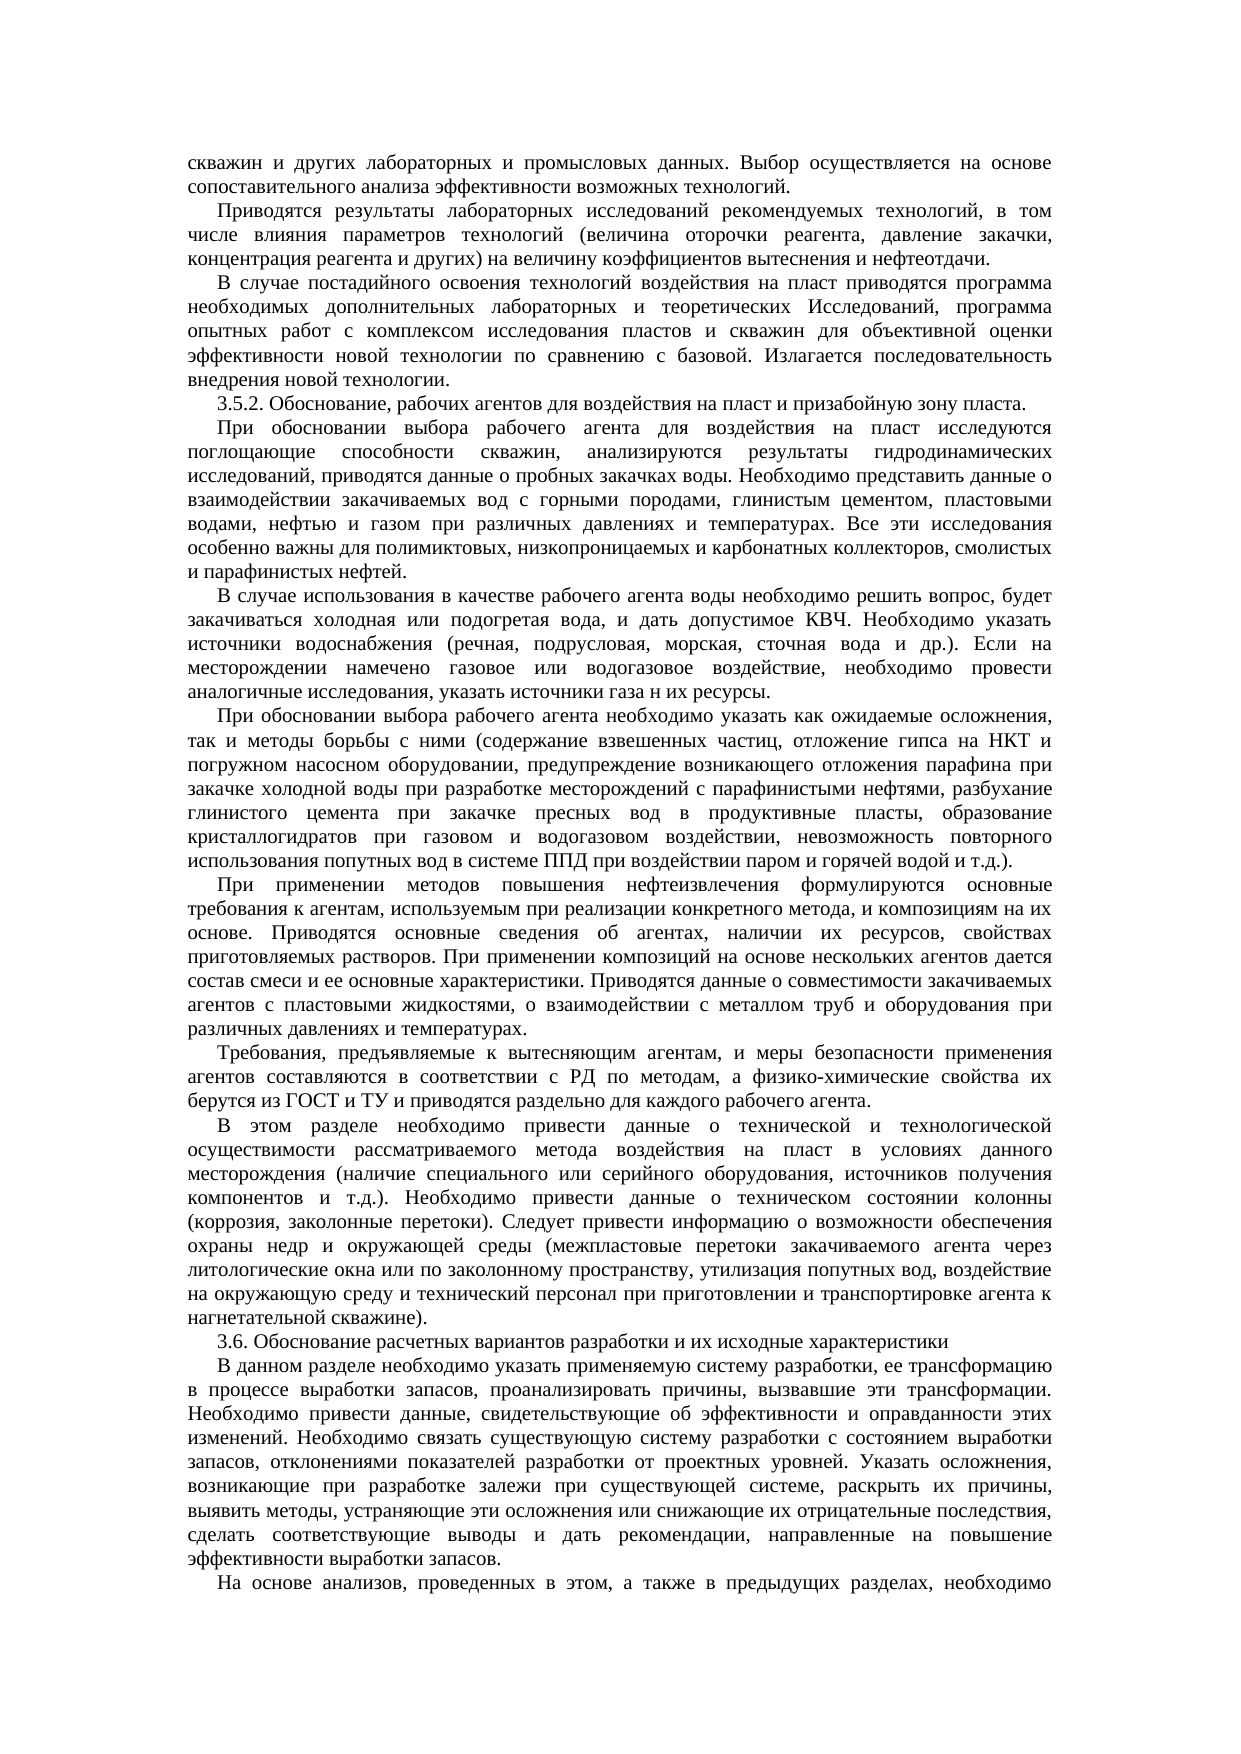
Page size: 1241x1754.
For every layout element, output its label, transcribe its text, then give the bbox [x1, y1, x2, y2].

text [187, 150, 1053, 198]
text При обосновании выбора рабочего агента необходимо указать как ожидаемые осложнения, так и методы борьбы с ними (содержание взвешенных частиц, отложение гипса на НКТ и погружном насосном оборудовании, предупреждение возникающего отложения парафина при закачке холодной воды при разработке месторождений с парафинистыми нефтями, разбухание глинистого цемента при закачке пресных вод в продуктивные пласты, образование кристаллогидратов при газовом и водогазовом воздействии, невозможность повторного использования попутных вод в системе ППД при воздействии паром и горячей водой и т.д.). [187, 703, 1053, 872]
text В этом разделе необходимо привести данные о технической и технологической осуществимости рассматриваемого метода воздействия на пласт в условиях данного месторождения (наличие специального или серийного оборудования, источников получения компонентов и т.д.). Необходимо привести данные о техническом состоянии колонны (коррозия, заколонные перетоки). Следует привести информацию о возможности обеспечения охраны недр и окружающей среды (межпластовые перетоки закачиваемого агента через литологические окна или по заколонному пространству, утилизация попутных вод, воздействие на окружающую среду и технический персонал при приготовлении и транспортировке агента к нагнетательной скважине). [187, 1112, 1053, 1329]
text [187, 1570, 1053, 1594]
text 3.6. Обоснование расчетных вариантов разработки и их исходные характеристики [187, 1329, 1053, 1353]
text При применении методов повышения нефтеизвлечения формулируются основные требования к агентам, используемым при реализации конкретного метода, и композициям на их основе. Приводятся основные сведения об агентах, наличии их ресурсов, свойствах приготовляемых растворов. При применении композиций на основе нескольких агентов дается состав смеси и ее основные характеристики. Приводятся данные о совместимости закачиваемых агентов с пластовыми жидкостями, о взаимодействии с металлом труб и оборудования при различных давлениях и температурах. [187, 872, 1053, 1040]
text Приводятся результаты лабораторных исследований рекомендуемых технологий, в том числе влияния параметров технологий (величина оторочки реагента, давление закачки, концентрация реагента и других) на величину коэффициентов вытеснения и нефтеотдачи. [187, 198, 1053, 270]
text 3.5.2. Обоснование, рабочих агентов для воздействия на пласт и призабойную зону пласта. [187, 391, 1053, 415]
text Требования, предъявляемые к вытесняющим агентам, и меры безопасности применения агентов составляются в соответствии с РД по методам, а физико-химические свойства их берутся из ГОСТ и ТУ и приводятся раздельно для каждого рабочего агента. [187, 1040, 1053, 1112]
text В случае использования в качестве рабочего агента воды необходимо решить вопрос, будет закачиваться холодная или подогретая вода, и дать допустимое КВЧ. Необходимо указать источники водоснабжения (речная, подрусловая, морская, сточная вода и др.). Если на месторождении намечено газовое или водогазовое воздействие, необходимо провести аналогичные исследования, указать источники газа н их ресурсы. [187, 583, 1053, 703]
text При обосновании выбора рабочего агента для воздействия на пласт исследуются поглощающие способности скважин, анализируются результаты гидродинамических исследований, приводятся данные о пробных закачках воды. Необходимо представить данные о взаимодействии закачиваемых вод с горными породами, глинистым цементом, пластовыми водами, нефтью и газом при различных давлениях и температурах. Все эти исследования особенно важны для полимиктовых, низкопроницаемых и карбонатных коллекторов, смолистых и парафинистых нефтей. [187, 415, 1053, 583]
text В случае постадийного освоения технологий воздействия на пласт приводятся программа необходимых дополнительных лабораторных и теоретических Исследований, программа опытных работ с комплексом исследования пластов и скважин для объективной оценки эффективности новой технологии по сравнению с базовой. Излагается последовательность внедрения новой технологии. [187, 270, 1053, 391]
text В данном разделе необходимо указать применяемую систему разработки, ее трансформацию в процессе выработки запасов, проанализировать причины, вызвавшие эти трансформации. Необходимо привести данные, свидетельствующие об эффективности и оправданности этих изменений. Необходимо связать существующую систему разработки с состоянием выработки запасов, отклонениями показателей разработки от проектных уровней. Указать осложнения, возникающие при разработке залежи при существующей системе, раскрыть их причины, выявить методы, устраняющие эти осложнения или снижающие их отрицательные последствия, сделать соответствующие выводы и дать рекомендации, направленные на повышение эффективности выработки запасов. [187, 1353, 1053, 1570]
